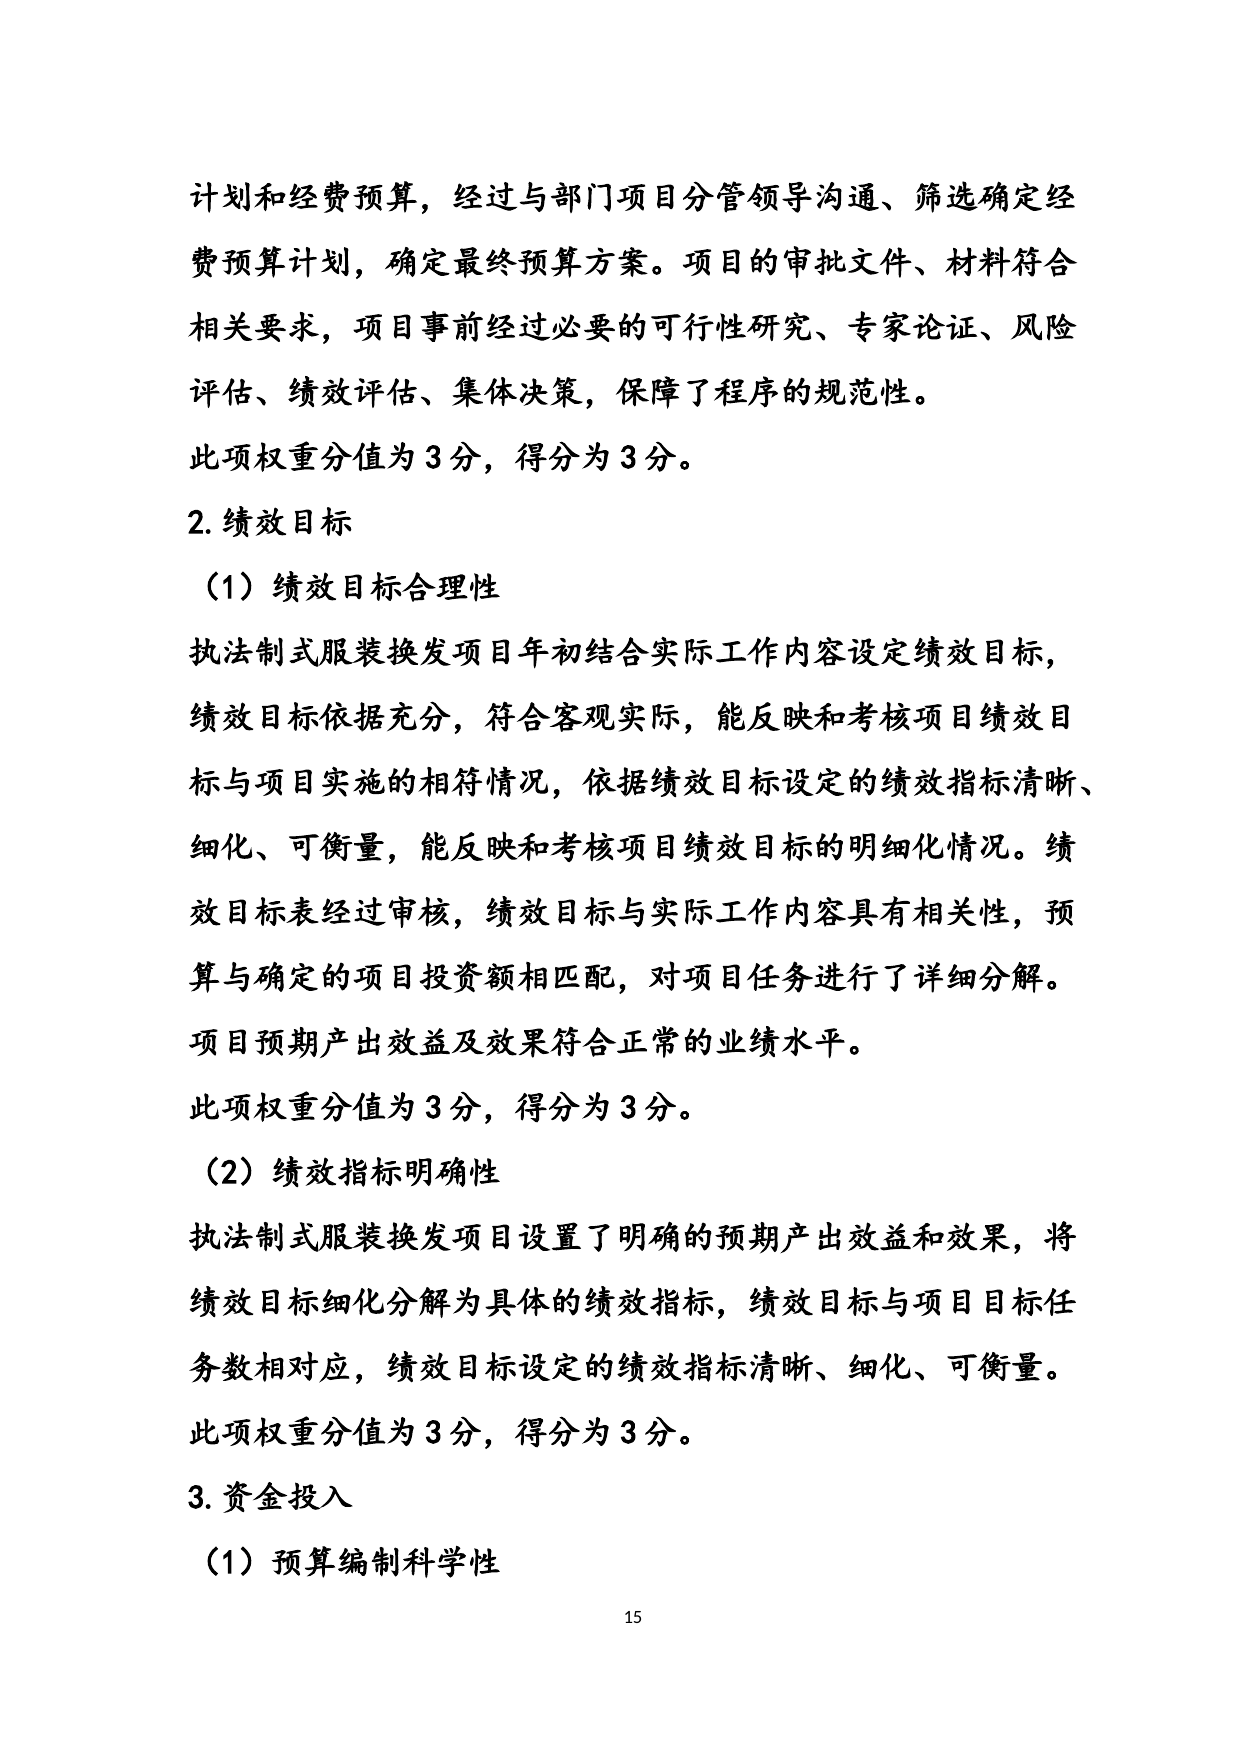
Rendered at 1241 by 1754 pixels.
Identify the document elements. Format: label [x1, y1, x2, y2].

text [187, 162, 1078, 1592]
